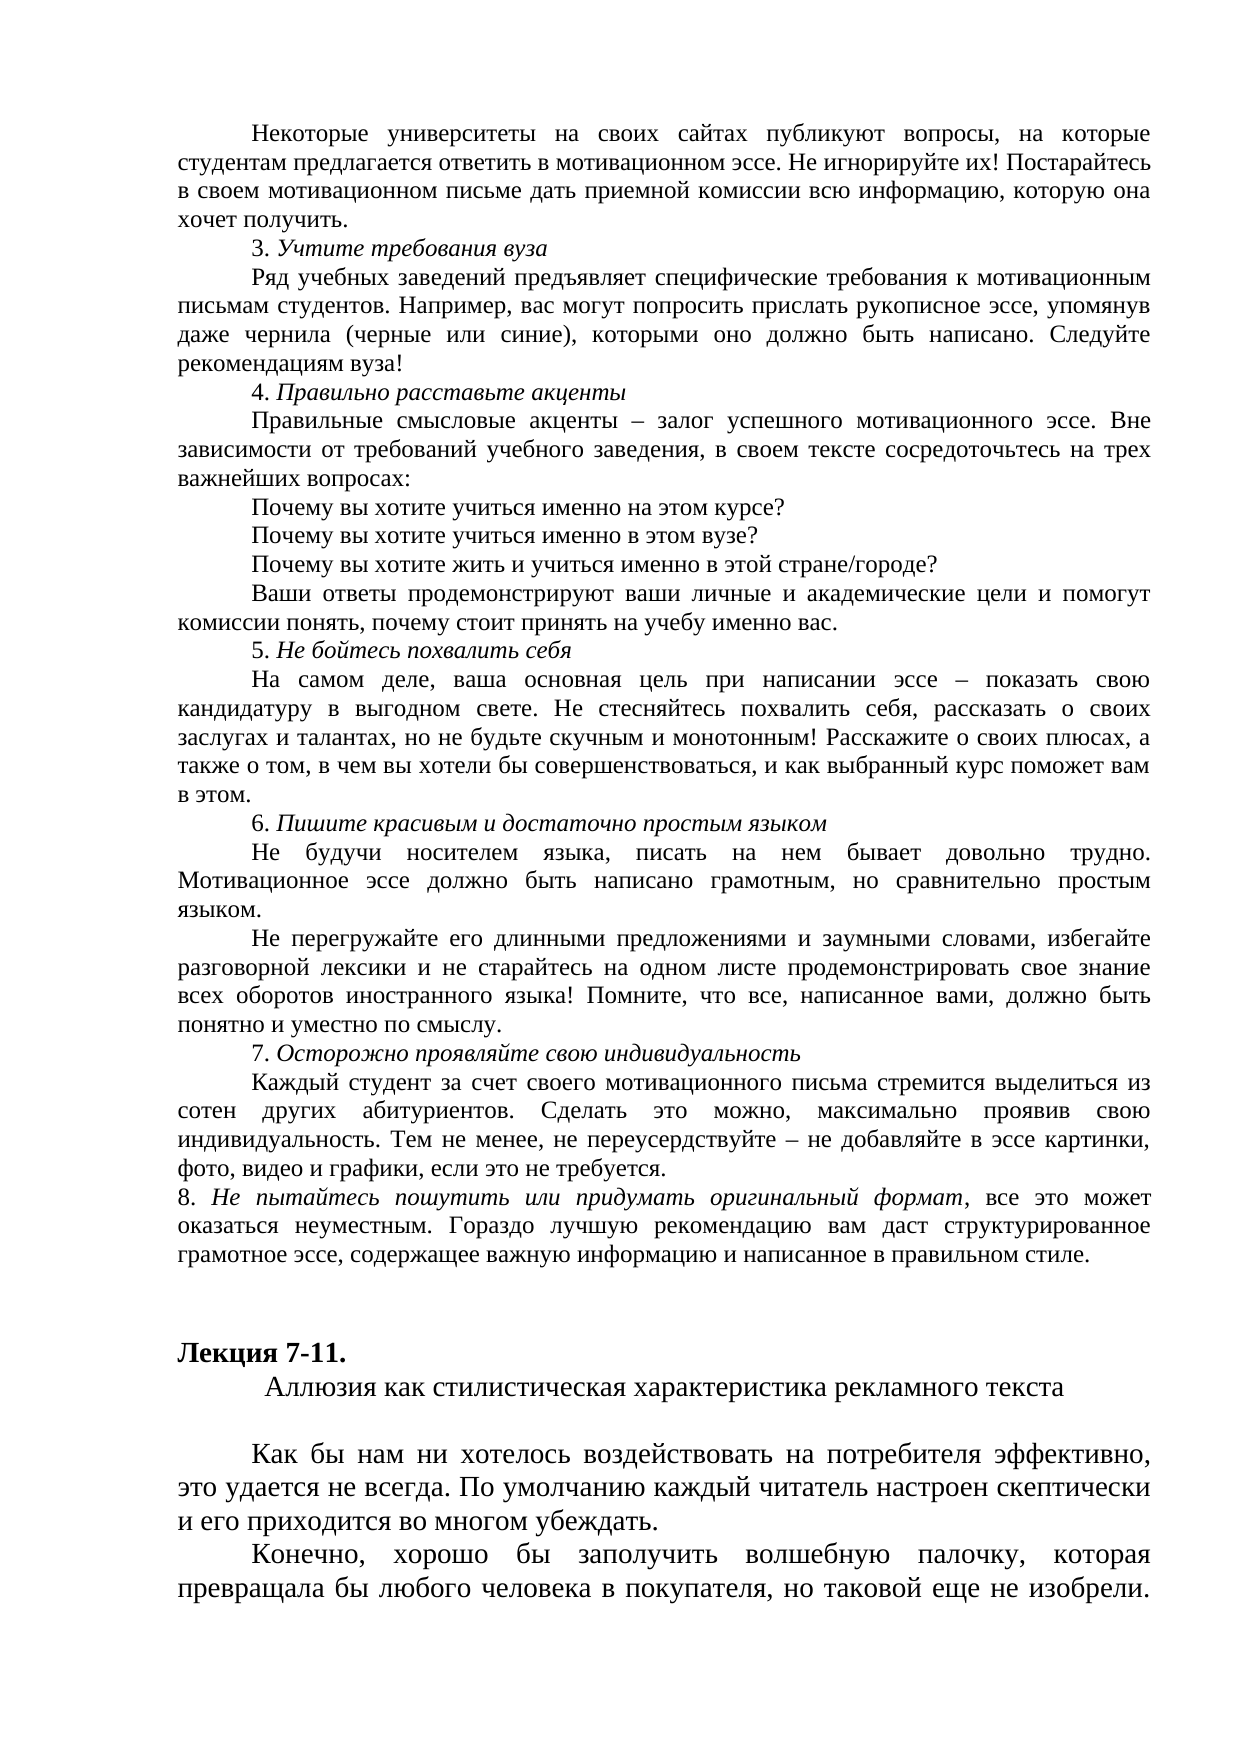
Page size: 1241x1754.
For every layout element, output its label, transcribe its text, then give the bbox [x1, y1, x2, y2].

text Правильные смысловые акценты – залог успешного мотивационного эссе. Вне зависимости от требований учебного заведения, в своем тексте сосредоточьтесь на трех важнейших вопросах: [177, 406, 1152, 492]
text Некоторые университеты на своих сайтах публикуют вопросы, на которые студентам предлагается ответить в мотивационном эссе. Не игнорируйте их! Постарайтесь в своем мотивационном письме дать приемной комиссии всю информацию, которую она хочет получить. [177, 118, 1152, 233]
text 5. Не бойтесь похвалить себя [177, 636, 1152, 664]
text Не перегружайте его длинными предложениями и заумными словами, избегайте разговорной лексики и не старайтесь на одном листе продемонстрировать свое знание всех оборотов иностранного языка! Помните, что все, написанное вами, должно быть понятно и уместно по смыслу. [177, 923, 1152, 1038]
text Почему вы хотите учиться именно на этом курсе? [177, 492, 1152, 521]
text Каждый студент за счет своего мотивационного письма стремится выделиться из сотен других абитуриентов. Сделать это можно, максимально проявив свою индивидуальность. Тем не менее, не переусердствуйте – не добавляйте в эссе картинки, фото, видео и графики, если это не требуется. [177, 1067, 1152, 1182]
text 7. Осторожно проявляйте свою индивидуальность [177, 1038, 1152, 1067]
text Ваши ответы продемонстрируют ваши личные и академические цели и помогут комиссии понять, почему стоит принять на учебу именно вас. [177, 578, 1152, 636]
text Аллюзия как стилистическая характеристика рекламного текста [177, 1369, 1152, 1402]
text Почему вы хотите учиться именно в этом вузе? [177, 521, 1152, 549]
text 3. Учтите требования вуза [177, 233, 1152, 262]
text Лекция 7-11. [177, 1335, 1152, 1369]
text 4. Правильно расставьте акценты [177, 377, 1152, 406]
text Ряд учебных заведений предъявляет специфические требования к мотивационным письмам студентов. Например, вас могут попросить прислать рукописное эссе, упомянув даже чернила (черные или синие), которыми оно должно быть написано. Следуйте рекомендациям вуза! [177, 262, 1152, 377]
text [177, 1536, 1152, 1603]
text Почему вы хотите жить и учиться именно в этой стране/городе? [177, 549, 1152, 578]
text Не будучи носителем языка, писать на нем бывает довольно трудно. Мотивационное эссе должно быть написано грамотным, но сравнительно простым языком. [177, 837, 1152, 923]
text 8. Не пытайтесь пошутить или придумать оригинальный формат, все это может оказаться неуместным. Гораздо лучшую рекомендацию вам даст структурированное грамотное эссе, содержащее важную информацию и написанное в правильном стиле. [177, 1182, 1152, 1268]
text Как бы нам ни хотелось воздействовать на потребителя эффективно, это удается не всегда. По умолчанию каждый читатель настроен скептически и его приходится во многом убеждать. [177, 1436, 1152, 1536]
text 6. Пишите красивым и достаточно простым языком [177, 808, 1152, 837]
text На самом деле, ваша основная цель при написании эссе – показать свою кандидатуру в выгодном свете. Не стесняйтесь похвалить себя, рассказать о своих заслугах и талантах, но не будьте скучным и монотонным! Расскажите о своих плюсах, а также о том, в чем вы хотели бы совершенствоваться, и как выбранный курс поможет вам в этом. [177, 664, 1152, 808]
